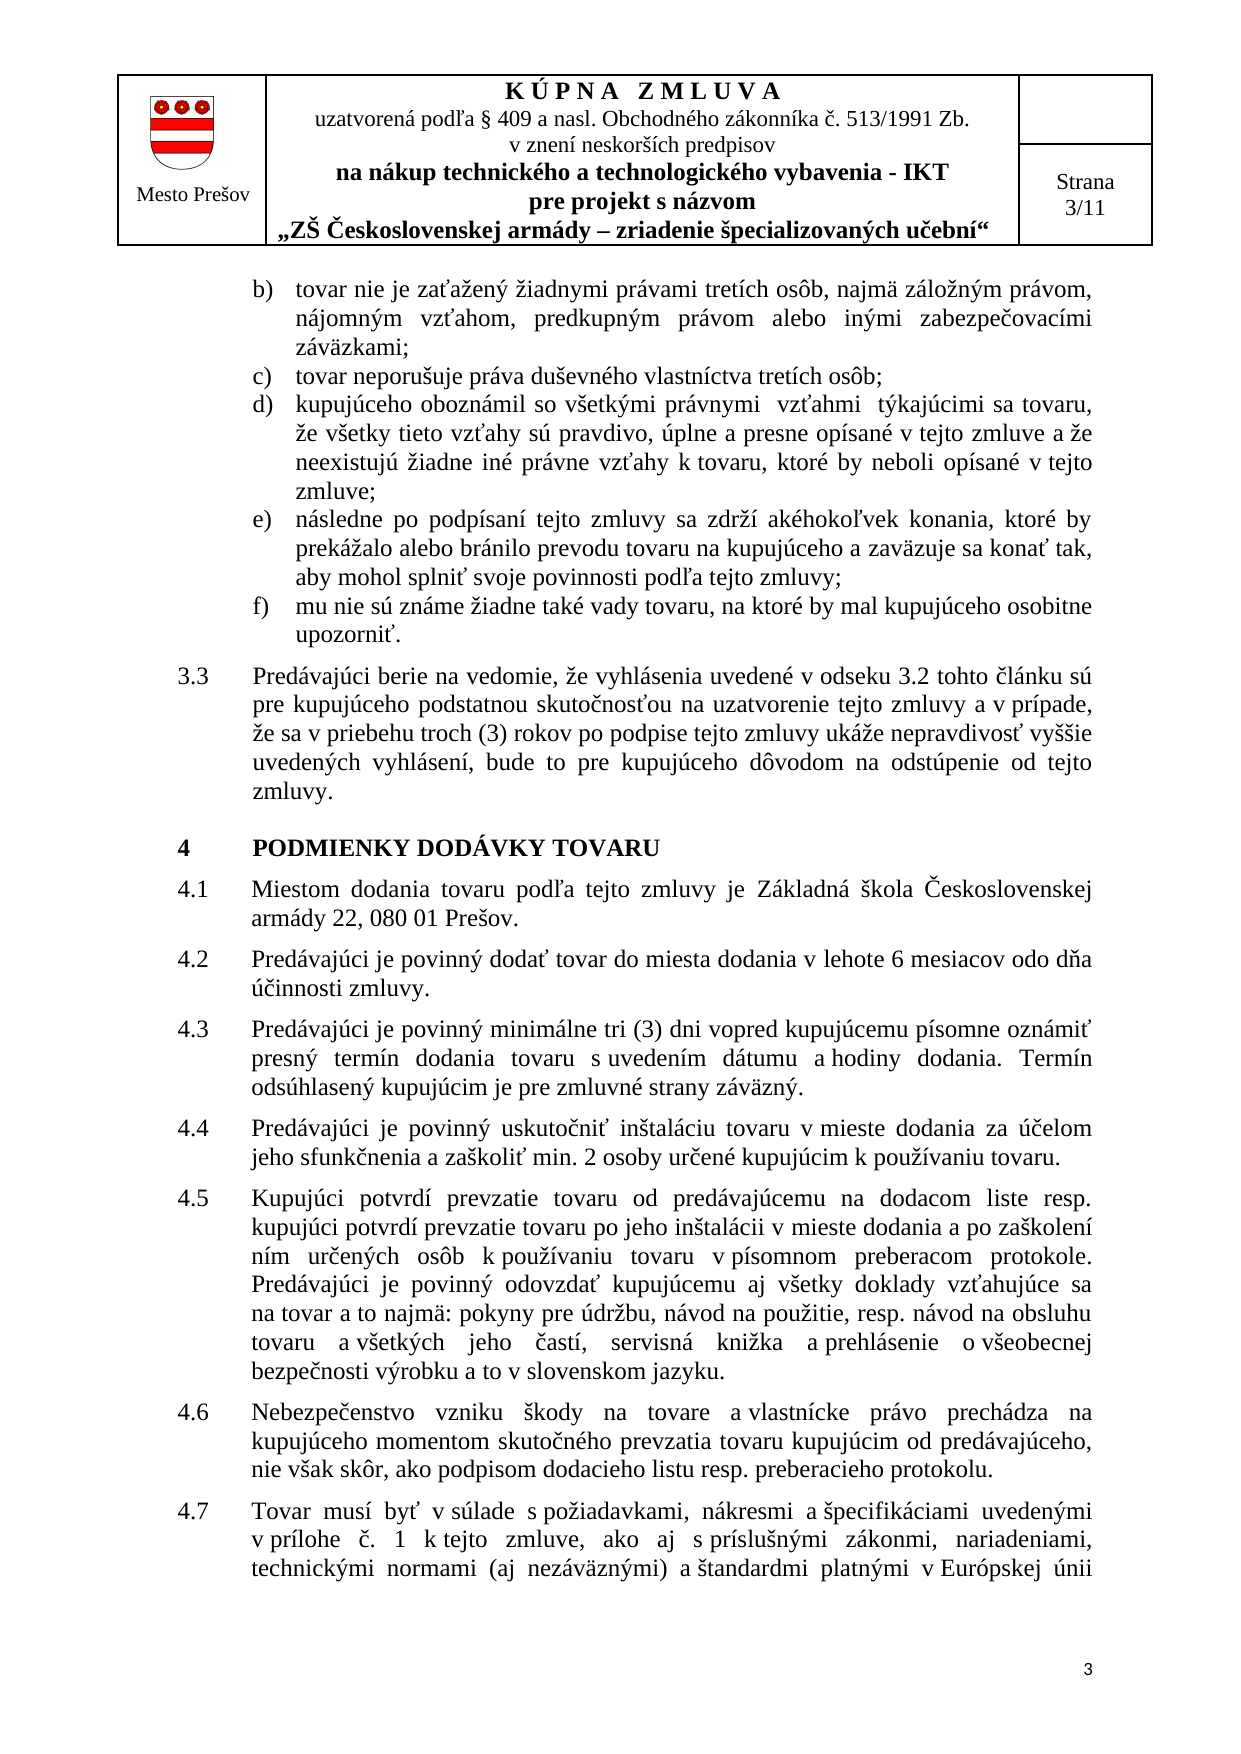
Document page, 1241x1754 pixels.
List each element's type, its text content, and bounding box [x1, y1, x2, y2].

list Predávajúci je povinný uskutočniť inštaláciu tovaru v mieste dodania za účelom jeho sfunkčnenia a zaškoliť min. 2 osoby určené kupujúcim k používaniu tovaru. [177, 1113, 1092, 1171]
list tovar nie je zaťažený žiadnymi právami tretích osôb, najmä záložným právom, nájomným vzťahom, predkupným právom alebo inými zabezpečovacími záväzkami; [252, 274, 1092, 361]
list Kupujúci potvrdí prevzatie tovaru od predávajúcemu na dodacom liste resp. kupujúci potvrdí prevzatie tovaru po jeho inštalácii v mieste dodania a po zaškolení ním určených osôb k používaniu tovaru v písomnom preberacom protokole. Predávajúci je povinný odovzdať kupujúcemu aj všetky doklady vzťahujúce sa na tovar a to najmä: pokyny pre údržbu, návod na použitie, resp. návod na obsluhu tovaru a všetkých jeho častí, servisná knižka a prehlásenie o všeobecnej bezpečnosti výrobku a to v slovenskom jazyku. [177, 1183, 1092, 1384]
list PODMIENKY DODÁVKY TOVARU [177, 833, 1092, 862]
picture [150, 96, 214, 170]
list Miestom dodania tovaru podľa tejto zmluvy je Základná škola Československej armády 22, 080 01 Prešov. [177, 874, 1092, 932]
list Nebezpečenstvo vzniku škody na tovare a vlastnícke právo prechádza na kupujúceho momentom skutočného prevzatia tovaru kupujúcim od predávajúceho, nie však skôr, ako podpisom dodacieho listu resp. preberacieho protokolu. [177, 1397, 1092, 1483]
list Predávajúci je povinný dodať tovar do miesta dodania v lehote 6 mesiacov odo dňa účinnosti zmluvy. [177, 944, 1092, 1002]
list tovar neporušuje práva duševného vlastníctva tretích osôb; [252, 361, 1092, 389]
list Predávajúci berie na vedomie, že vyhlásenia uvedené v odseku 3.2 tohto článku sú pre kupujúceho podstatnou skutočnosťou na uzatvorenie tejto zmluvy a v prípade, že sa v priebehu troch (3) rokov po podpise tejto zmluvy ukáže nepravdivosť vyššie uvedených vyhlásení, bude to pre kupujúceho dôvodom na odstúpenie od tejto zmluvy. [177, 661, 1092, 804]
list Predávajúci je povinný minimálne tri (3) dni vopred kupujúcemu písomne oznámiť presný termín dodania tovaru s uvedením dátumu a hodiny dodania. Termín odsúhlasený kupujúcim je pre zmluvné strany záväzný. [177, 1014, 1092, 1101]
list mu nie sú známe žiadne také vady tovaru, na ktoré by mal kupujúceho osobitne upozorniť. [252, 591, 1092, 648]
list následne po podpísaní tejto zmluvy sa zdrží akéhokoľvek konania, ktoré by prekážalo alebo bránilo prevodu tovaru na kupujúceho a zaväzuje sa konať tak, aby mohol splniť svoje povinnosti podľa tejto zmluvy; [252, 504, 1092, 591]
list kupujúceho oboznámil so všetkými právnymi vzťahmi týkajúcimi sa tovaru, že všetky tieto vzťahy sú pravdivo, úplne a presne opísané v tejto zmluve a že neexistujú žiadne iné právne vzťahy k tovaru, ktoré by neboli opísané v tejto zmluve; [252, 389, 1092, 504]
